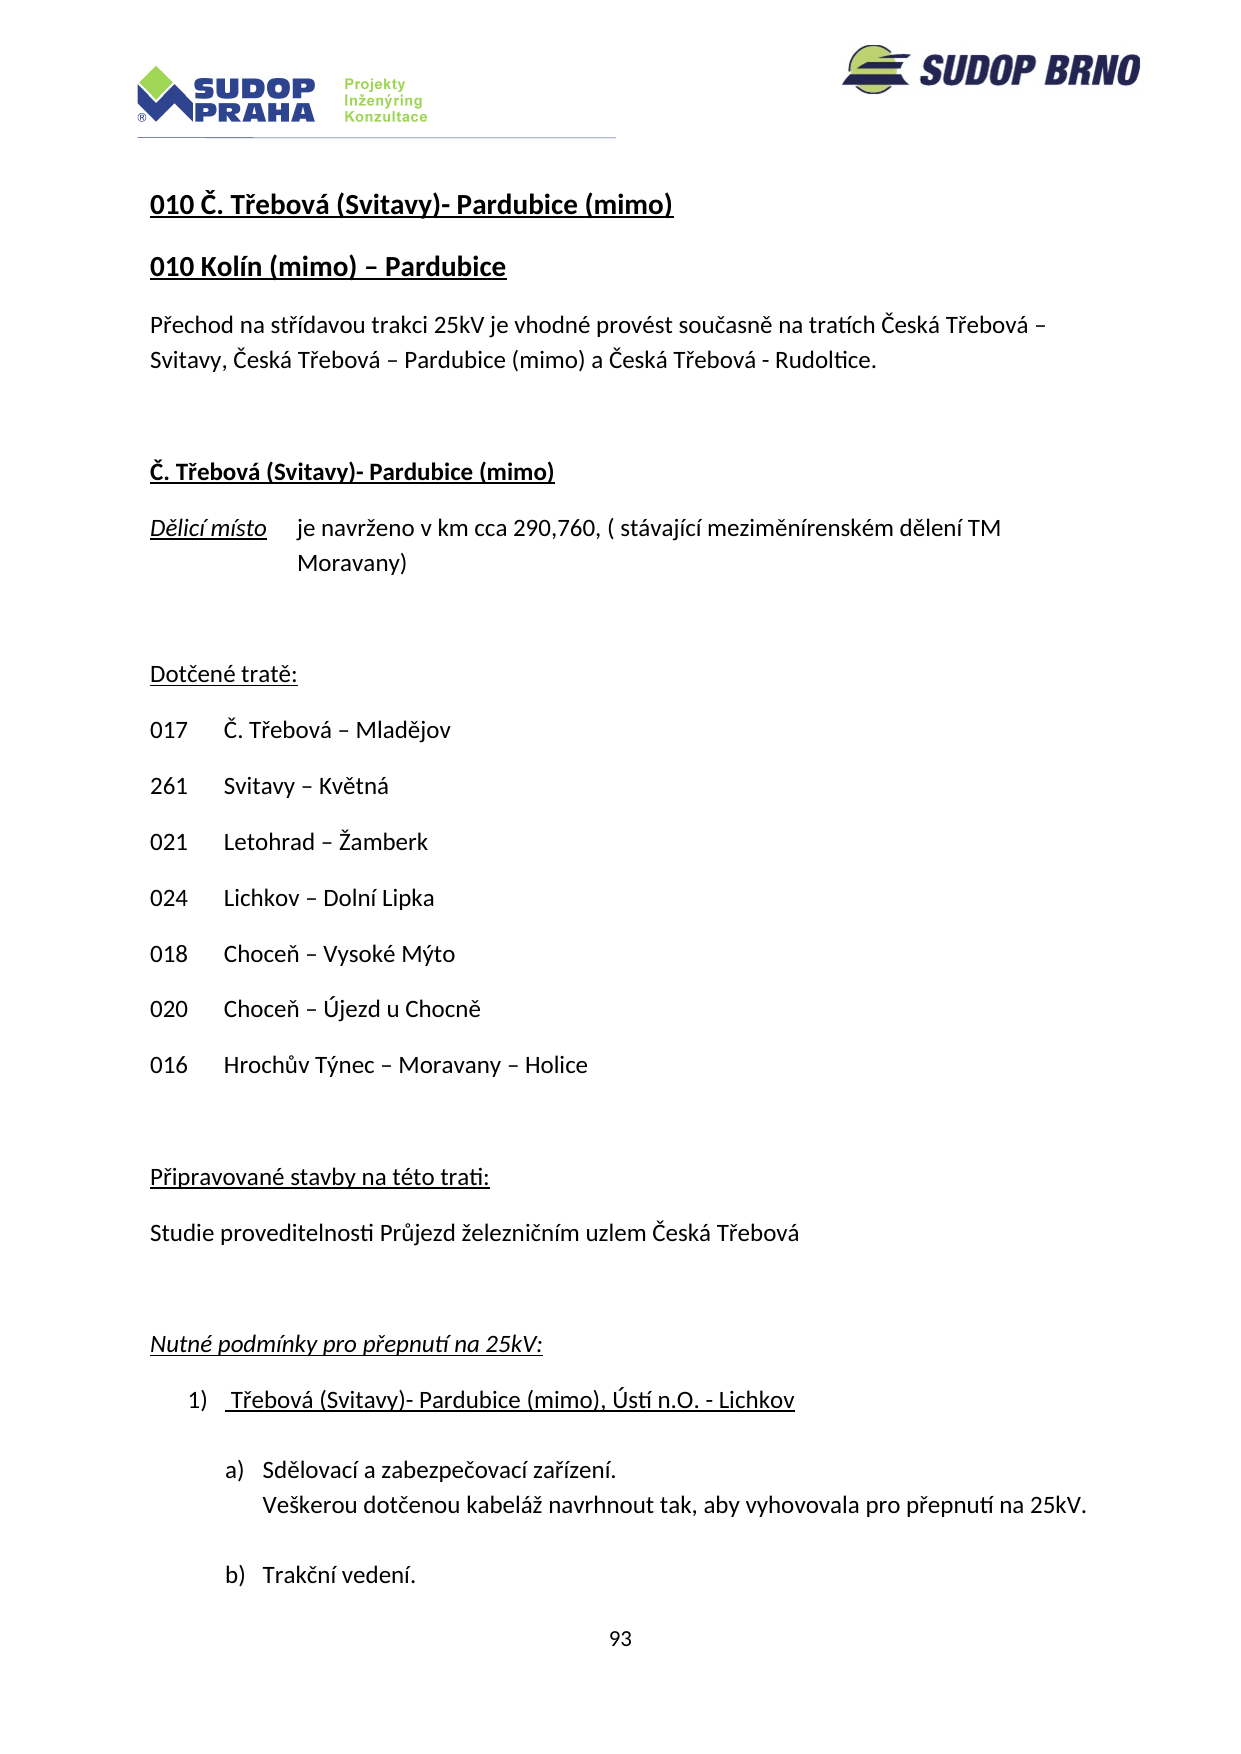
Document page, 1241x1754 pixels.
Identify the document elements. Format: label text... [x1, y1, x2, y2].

text 017 Č. Třebová – Mladějov [150, 714, 1090, 745]
list Třebová (Svitavy)- Pardubice (mimo), Ústí n.O. - Lichkov [187, 1384, 1090, 1415]
list Veškerou dotčenou kabeláž navrhnout tak, aby vyhovovala pro přepnutí na 25kV. [262, 1489, 1090, 1520]
picture [137, 65, 435, 126]
text Připravované stavby na této trati: [150, 1161, 1090, 1192]
list Trakční vedení. [225, 1559, 1090, 1590]
list Sdělovací a zabezpečovací zařízení. [225, 1454, 1090, 1485]
text Nutné podmínky pro přepnutí na 25kV: [150, 1328, 1090, 1359]
text 020 Choceň – Újezd u Chocně [150, 993, 1090, 1024]
text 010 Č. Třebová (Svitavy)- Pardubice (mimo) [150, 186, 1090, 221]
text Č. Třebová (Svitavy)- Pardubice (mimo) [150, 456, 1090, 487]
text 261 Svitavy – Květná [150, 770, 1090, 801]
text 021 Letohrad – Žamberk [150, 826, 1090, 857]
picture [841, 45, 1149, 96]
text 010 Kolín (mimo) – Pardubice [150, 248, 1090, 283]
text Přechod na střídavou trakci 25kV je vhodné provést současně na tratích Česká Třebová – Svitavy, Česká Třebová – Pardubice (mimo) a Česká Třebová - Rudoltice. [150, 309, 1090, 375]
text 018 Choceň – Vysoké Mýto [150, 938, 1090, 968]
text Dělicí místo je navrženo v km cca 290,760, ( stávající meziměnírenském dělení TM Moravany) [150, 512, 1090, 577]
text Dotčené tratě: [150, 658, 1090, 689]
text 016 Hrochův Týnec – Moravany – Holice [150, 1049, 1090, 1080]
text Studie proveditelnosti Průjezd železničním uzlem Česká Třebová [150, 1217, 1090, 1247]
text 024 Lichkov – Dolní Lipka [150, 882, 1090, 912]
